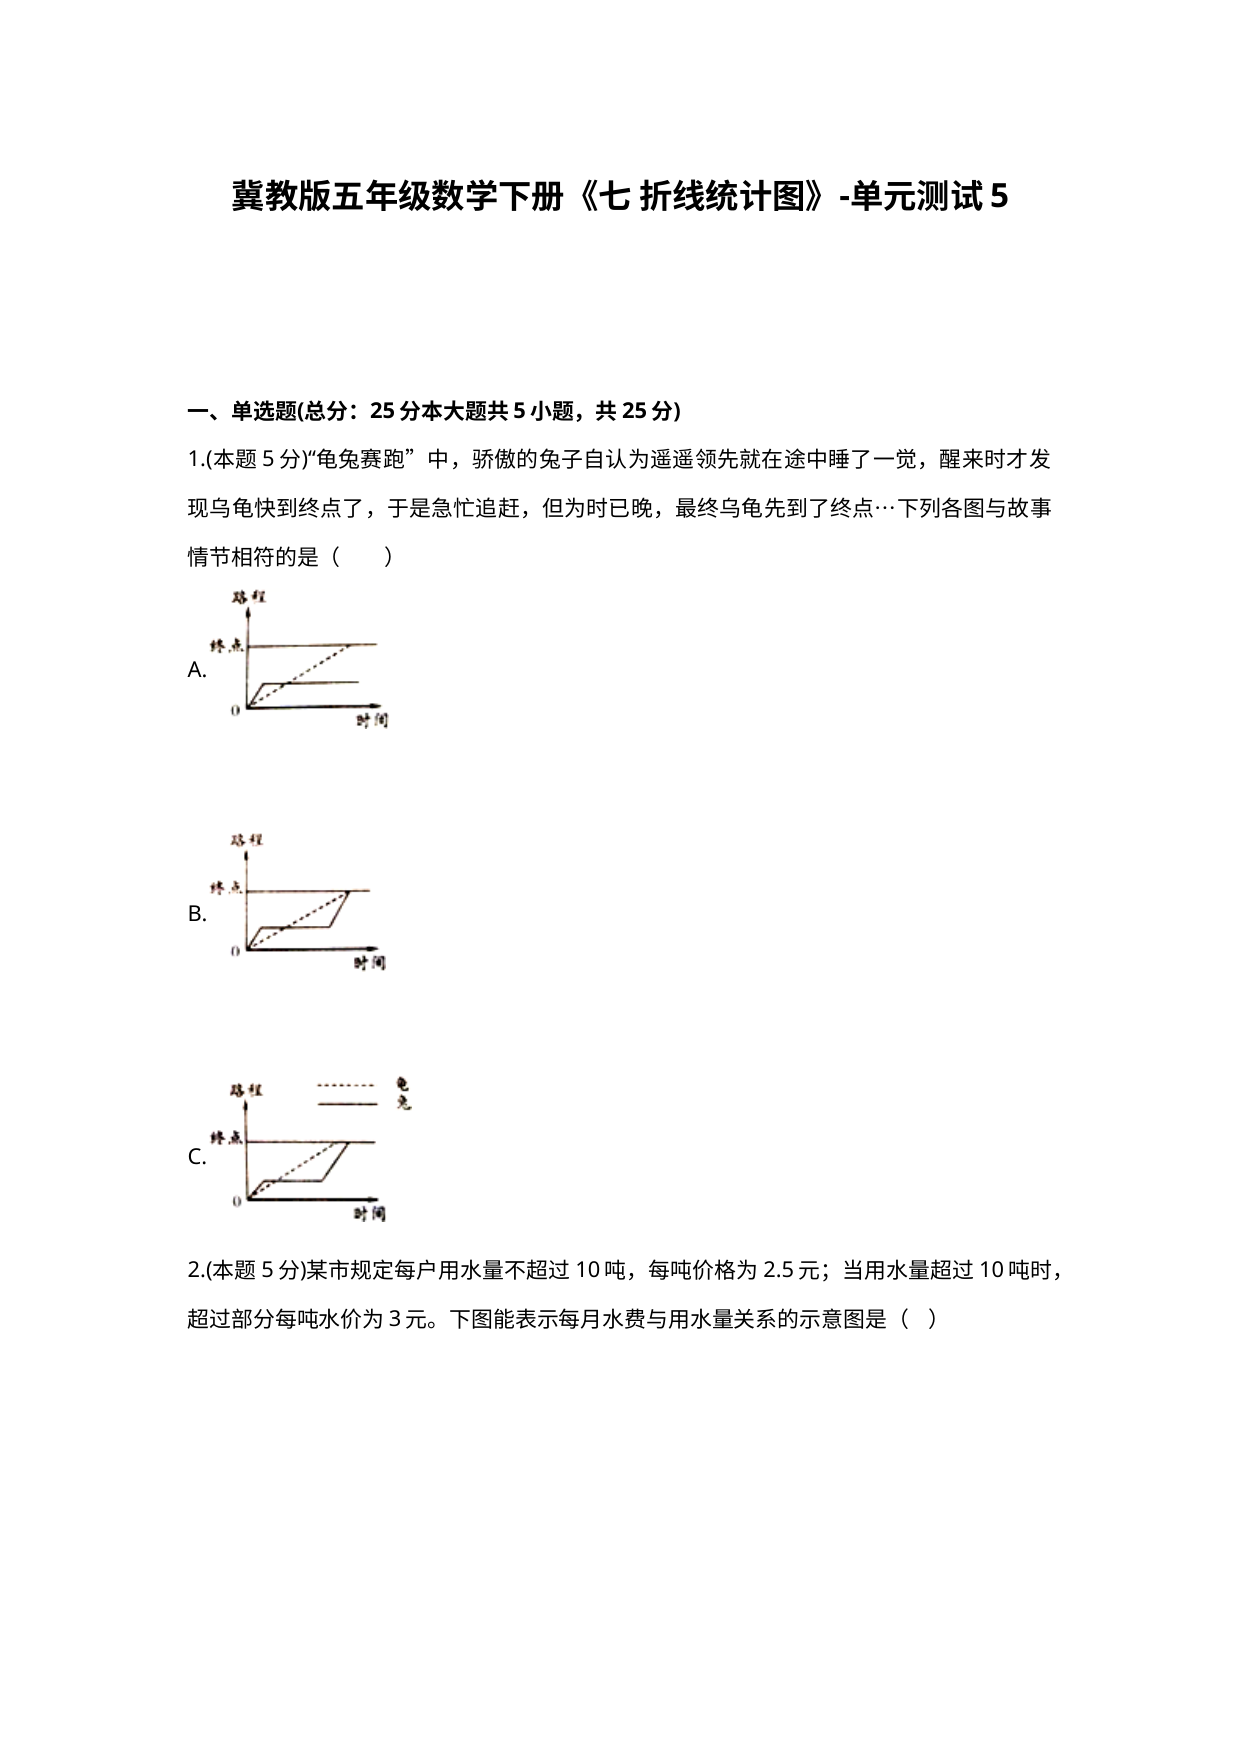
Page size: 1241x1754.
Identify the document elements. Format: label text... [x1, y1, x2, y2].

picture [207, 831, 386, 972]
text A. B. C. [187, 587, 1053, 1237]
picture [207, 1074, 412, 1222]
text 2.(本题5分)某市规定每户用水量不超过10吨，每吨价格为2.5元；当用水量超过10吨时，超过部分每吨水价为3元。下图能表示每月水费与用水量关系的示意图是（ ） [187, 1252, 1053, 1334]
picture [207, 587, 389, 729]
text 冀教版五年级数学下册《七 折线统计图》-单元测试5 [187, 162, 1053, 227]
text 一、单选题(总分：25分本大题共5小题，共25分) [187, 393, 1053, 426]
text 1.(本题5分)“龟兔赛跑”中，骄傲的兔子自认为遥遥领先就在途中睡了一觉，醒来时才发现乌龟快到终点了，于是急忙追赶，但为时已晚，最终乌龟先到了终点…下列各图与故事情节相符的是（ ） [187, 442, 1053, 572]
